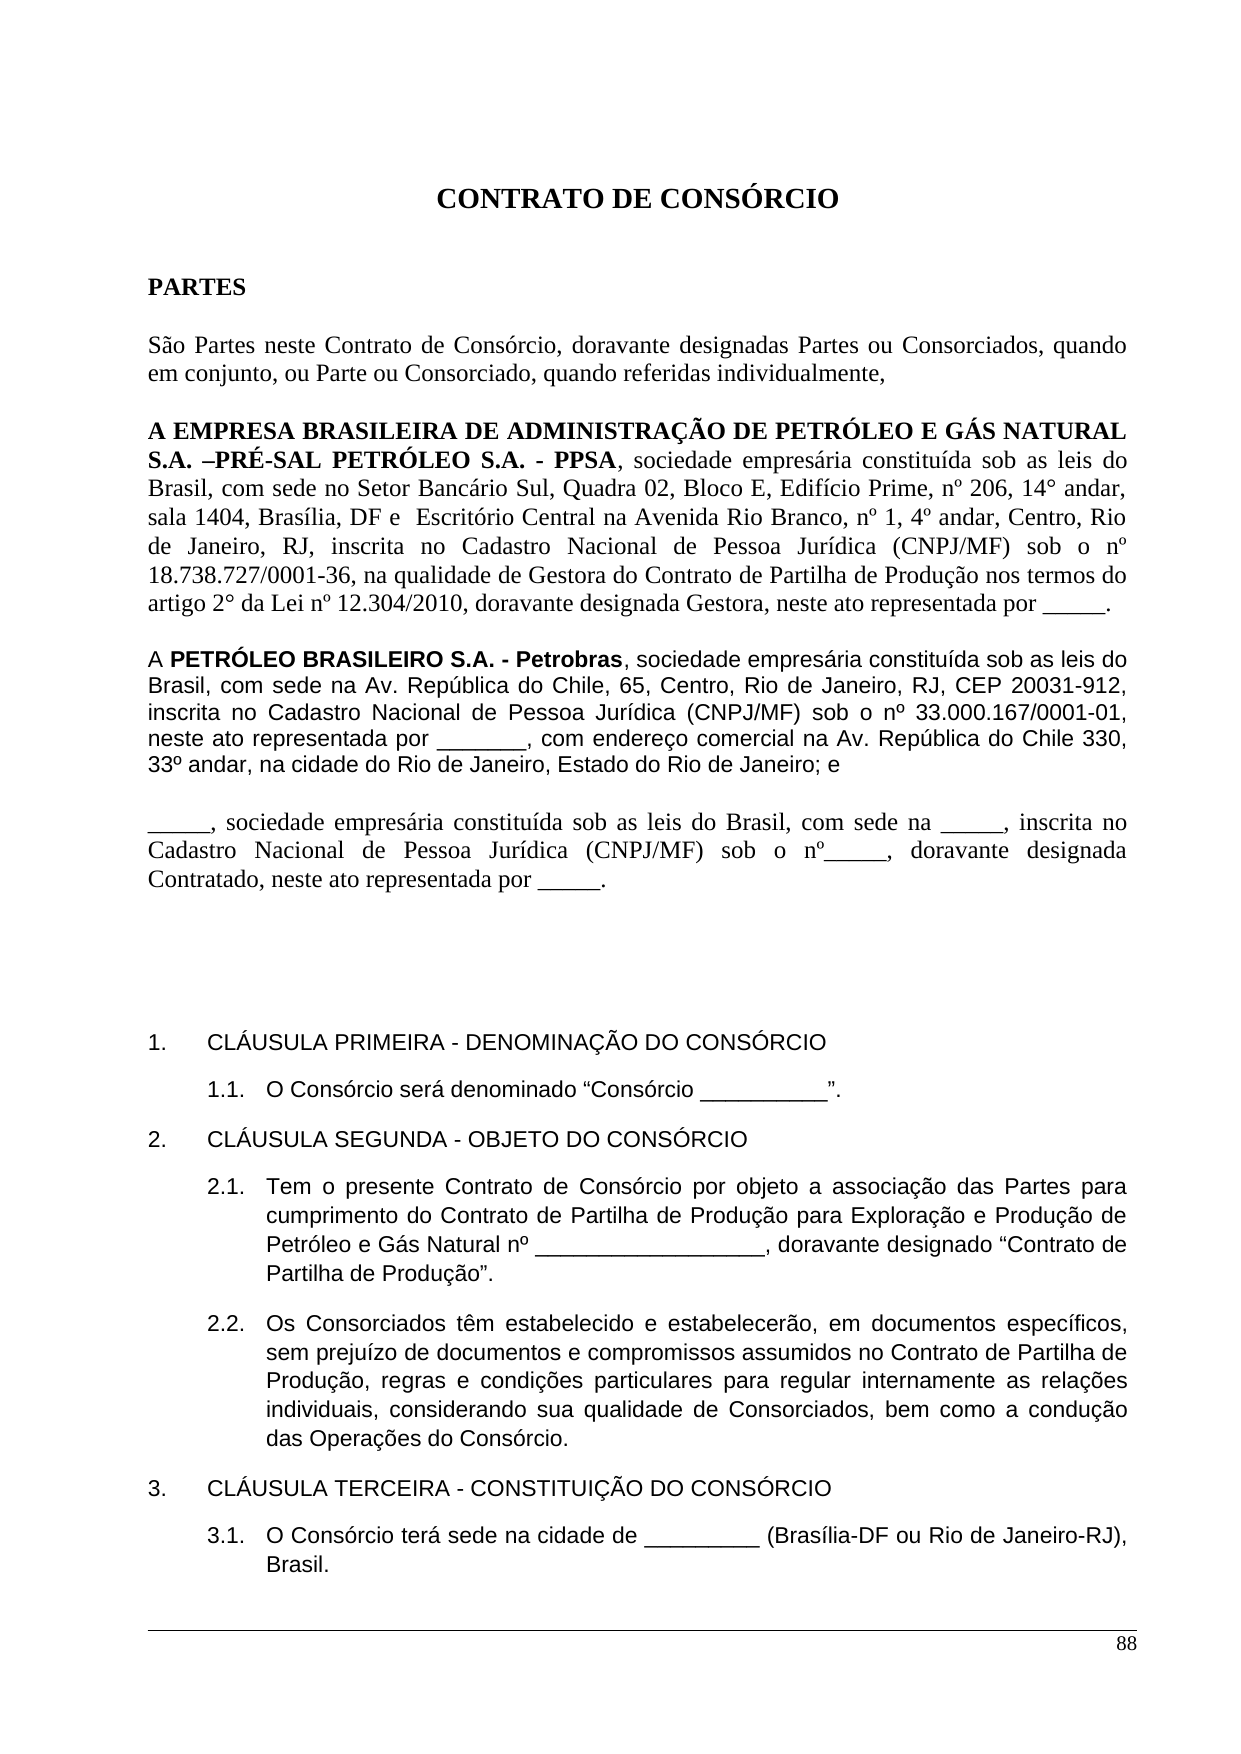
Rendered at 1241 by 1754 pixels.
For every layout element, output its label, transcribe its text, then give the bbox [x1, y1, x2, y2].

list Os Consorciados têm estabelecido e estabelecerão, em documentos específicos, sem prejuízo de documentos e compromissos assumidos no Contrato de Partilha de Produção, regras e condições particulares para regular internamente as relações individuais, considerando sua qualidade de Consorciados, bem como a condução das Operações do Consórcio. [207, 1309, 1128, 1452]
list CLÁUSULA SEGUNDA - OBJETO DO CONSÓRCIO [148, 1126, 1128, 1152]
text PARTES [148, 272, 1128, 301]
text A PETRÓLEO BRASILEIRO S.A. - Petrobras, sociedade empresária constituída sob as leis do Brasil, com sede na Av. República do Chile, 65, Centro, Rio de Janeiro, RJ, CEP 20031-912, inscrita no Cadastro Nacional de Pessoa Jurídica (CNPJ/MF) sob o nº 33.000.167/0001-01, neste ato representada por _______, com endereço comercial na Av. República do Chile 330, 33º andar, na cidade do Rio de Janeiro, Estado do Rio de Janeiro; e [148, 646, 1128, 778]
list CLÁUSULA PRIMEIRA - DENOMINAÇÃO DO CONSÓRCIO [148, 1029, 1128, 1055]
text CONTRATO DE CONSÓRCIO [148, 181, 1128, 215]
list O Consórcio terá sede na cidade de _________ (Brasília-DF ou Rio de Janeiro-RJ), Brasil. [207, 1522, 1128, 1578]
list Tem o presente Contrato de Consórcio por objeto a associação das Partes para cumprimento do Contrato de Partilha de Produção para Exploração e Produção de Petróleo e Gás Natural nº __________________, doravante designado “Contrato de Partilha de Produção”. [207, 1173, 1128, 1286]
list CLÁUSULA TERCEIRA - CONSTITUIÇÃO DO CONSÓRCIO [148, 1475, 1128, 1501]
text São Partes neste Contrato de Consórcio, doravante designadas Partes ou Consorciados, quando em conjunto, ou Parte ou Consorciado, quando referidas individualmente, [148, 330, 1128, 387]
text _____, sociedade empresária constituída sob as leis do Brasil, com sede na _____, inscrita no Cadastro Nacional de Pessoa Jurídica (CNPJ/MF) sob o nº_____, doravante designada Contratado, neste ato representada por _____. [148, 807, 1128, 893]
text A EMPRESA BRASILEIRA DE ADMINISTRAÇÃO DE PETRÓLEO E GÁS NATURAL S.A. –PRÉ-SAL PETRÓLEO S.A. - PPSA, sociedade empresária constituída sob as leis do Brasil, com sede no Setor Bancário Sul, Quadra 02, Bloco E, Edifício Prime, nº 206, 14° andar, sala 1404, Brasília, DF e Escritório Central na Avenida Rio Branco, nº 1, 4º andar, Centro, Rio de Janeiro, RJ, inscrita no Cadastro Nacional de Pessoa Jurídica (CNPJ/MF) sob o nº 18.738.727/0001-36, na qualidade de Gestora do Contrato de Partilha de Produção nos termos do artigo 2° da Lei nº 12.304/2010, doravante designada Gestora, neste ato representada por _____. [148, 416, 1128, 617]
list O Consórcio será denominado “Consórcio __________”. [207, 1076, 1128, 1102]
